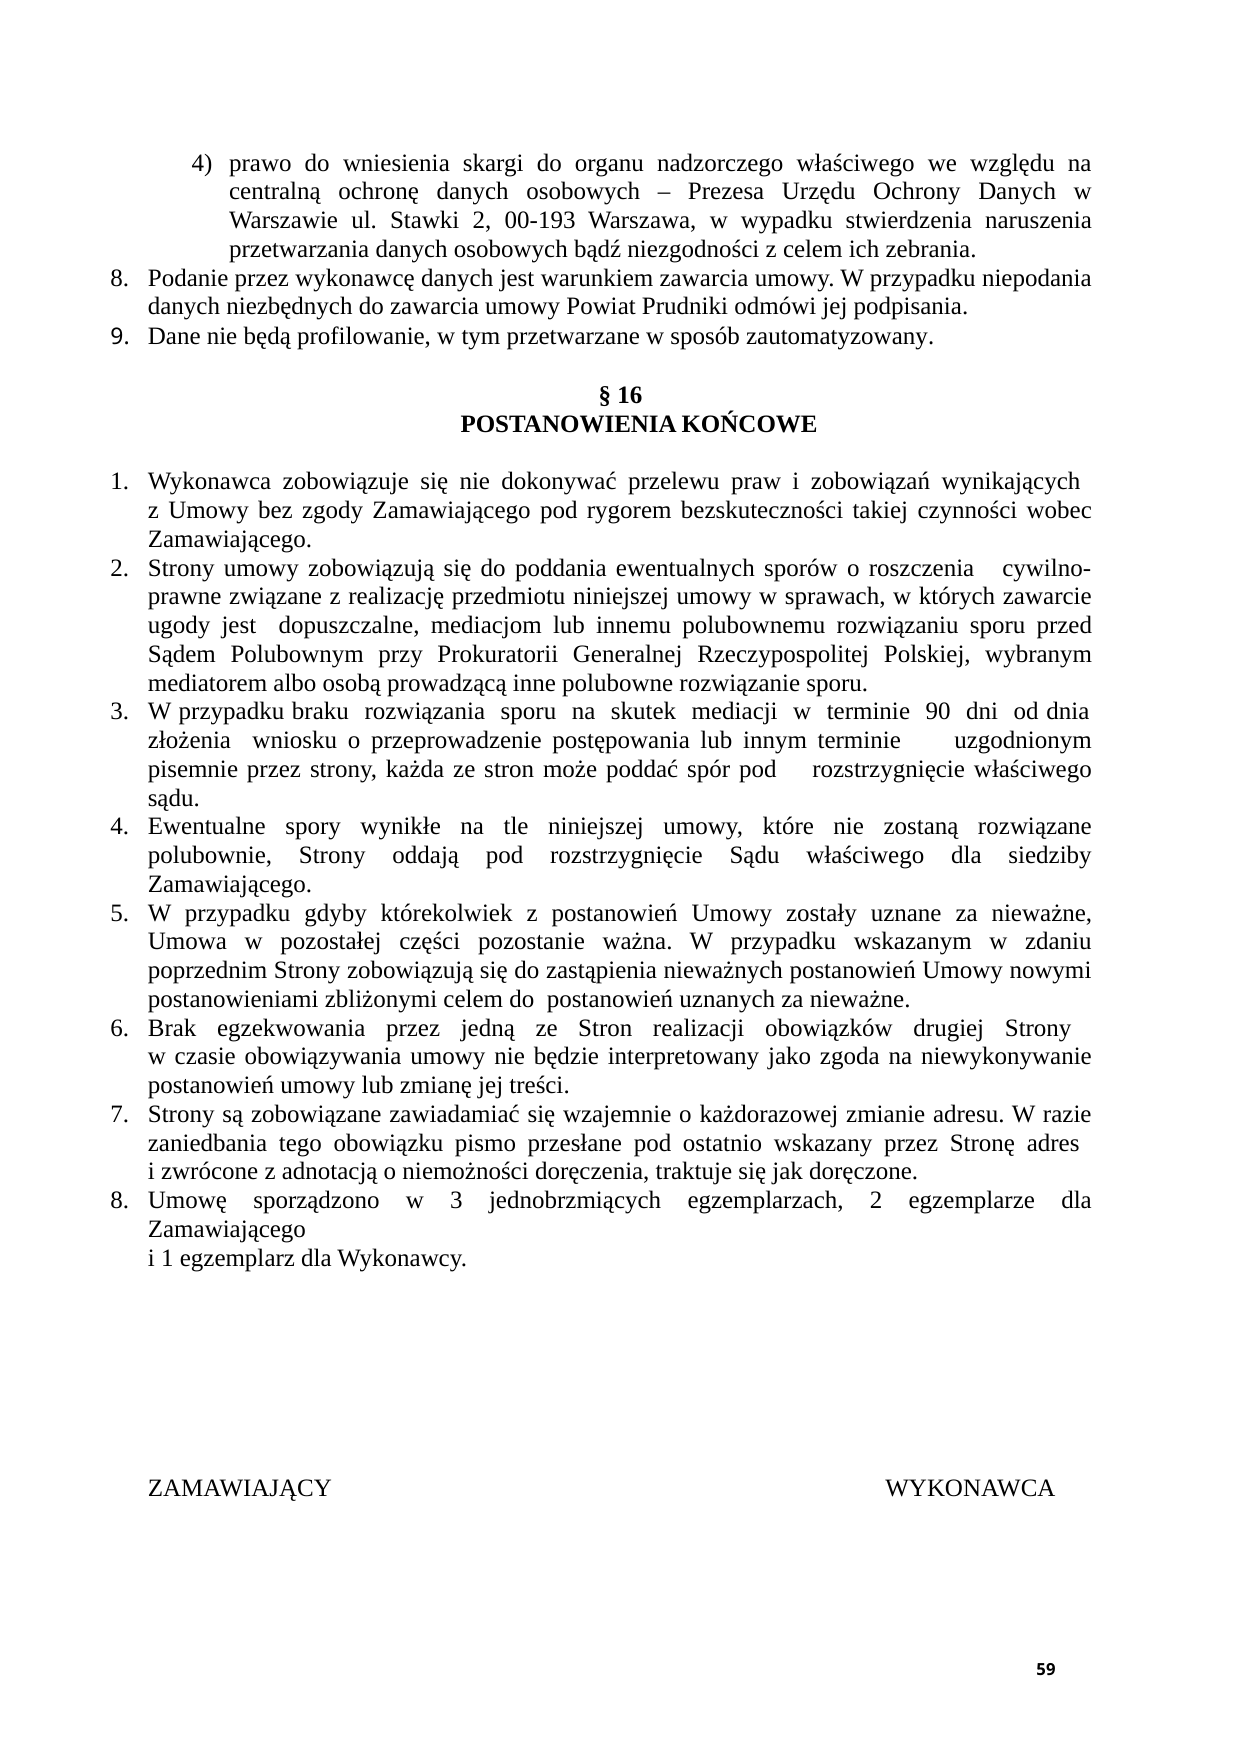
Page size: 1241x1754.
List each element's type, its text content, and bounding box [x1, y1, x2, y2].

list Ewentualne spory wynikłe na tle niniejszej umowy, które nie zostaną rozwiązane polubownie, Strony oddają pod rozstrzygnięcie Sądu właściwego dla siedziby Zamawiającego. [110, 811, 1093, 898]
list W przypadku gdyby którekolwiek z postanowień Umowy zostały uznane za nieważne, Umowa w pozostałej części pozostanie ważna. W przypadku wskazanym w zdaniu poprzednim Strony zobowiązują się do zastąpienia nieważnych postanowień Umowy nowymi postanowieniami zbliżonymi celem do postanowień uznanych za nieważne. [110, 898, 1093, 1013]
list Strony umowy zobowiązują się do poddania ewentualnych sporów o roszczenia cywilno-prawne związane z realizację przedmiotu niniejszej umowy w sprawach, w których zawarcie ugody jest dopuszczalne, mediacjom lub innemu polubownemu rozwiązaniu sporu przed Sądem Polubownym przy Prokuratorii Generalnej Rzeczypospolitej Polskiej, wybranym mediatorem albo osobą prowadzącą inne polubowne rozwiązanie sporu. [110, 553, 1093, 696]
list Brak egzekwowania przez jedną ze Stron realizacji obowiązków drugiej Strony w czasie obowiązywania umowy nie będzie interpretowany jako zgoda na niewykonywanie postanowień umowy lub zmianę jej treści. [110, 1013, 1093, 1099]
list Podanie przez wykonawcę danych jest warunkiem zawarcia umowy. W przypadku niepodania danych niezbędnych do zawarcia umowy Powiat Prudniki odmówi jej podpisania. [110, 263, 1093, 320]
list W przypadku braku rozwiązania sporu na skutek mediacji w terminie 90 dni od dnia złożenia wniosku o przeprowadzenie postępowania lub innym terminie uzgodnionym pisemnie przez strony, każda ze stron może poddać spór pod rozstrzygnięcie właściwego sądu. [110, 696, 1093, 811]
list Dane nie będą profilowanie, w tym przetwarzane w sposób zautomatyzowany. [110, 320, 1093, 351]
text ZAMAWIAJĄCY WYKONAWCA [148, 1473, 1093, 1501]
list Strony są zobowiązane zawiadamiać się wzajemnie o każdorazowej zmianie adresu. W razie zaniedbania tego obowiązku pismo przesłane pod ostatnio wskazany przez Stronę adres i zwrócone z adnotacją o niemożności doręczenia, traktuje się jak doręczone. [110, 1099, 1093, 1185]
text § 16 POSTANOWIENIA KOŃCOWE [148, 380, 1093, 438]
list Wykonawca zobowiązuje się nie dokonywać przelewu praw i zobowiązań wynikających z Umowy bez zgody Zamawiającego pod rygorem bezskuteczności takiej czynności wobec Zamawiającego. [110, 466, 1093, 553]
list prawo do wniesienia skargi do organu nadzorczego właściwego we względu na centralną ochronę danych osobowych – Prezesa Urzędu Ochrony Danych w Warszawie ul. Stawki 2, 00-193 Warszawa, w wypadku stwierdzenia naruszenia przetwarzania danych osobowych bądź niezgodności z celem ich zebrania. [191, 148, 1093, 263]
list Umowę sporządzono w 3 jednobrzmiących egzemplarzach, 2 egzemplarze dla Zamawiającego i 1 egzemplarz dla Wykonawcy. [110, 1185, 1093, 1271]
